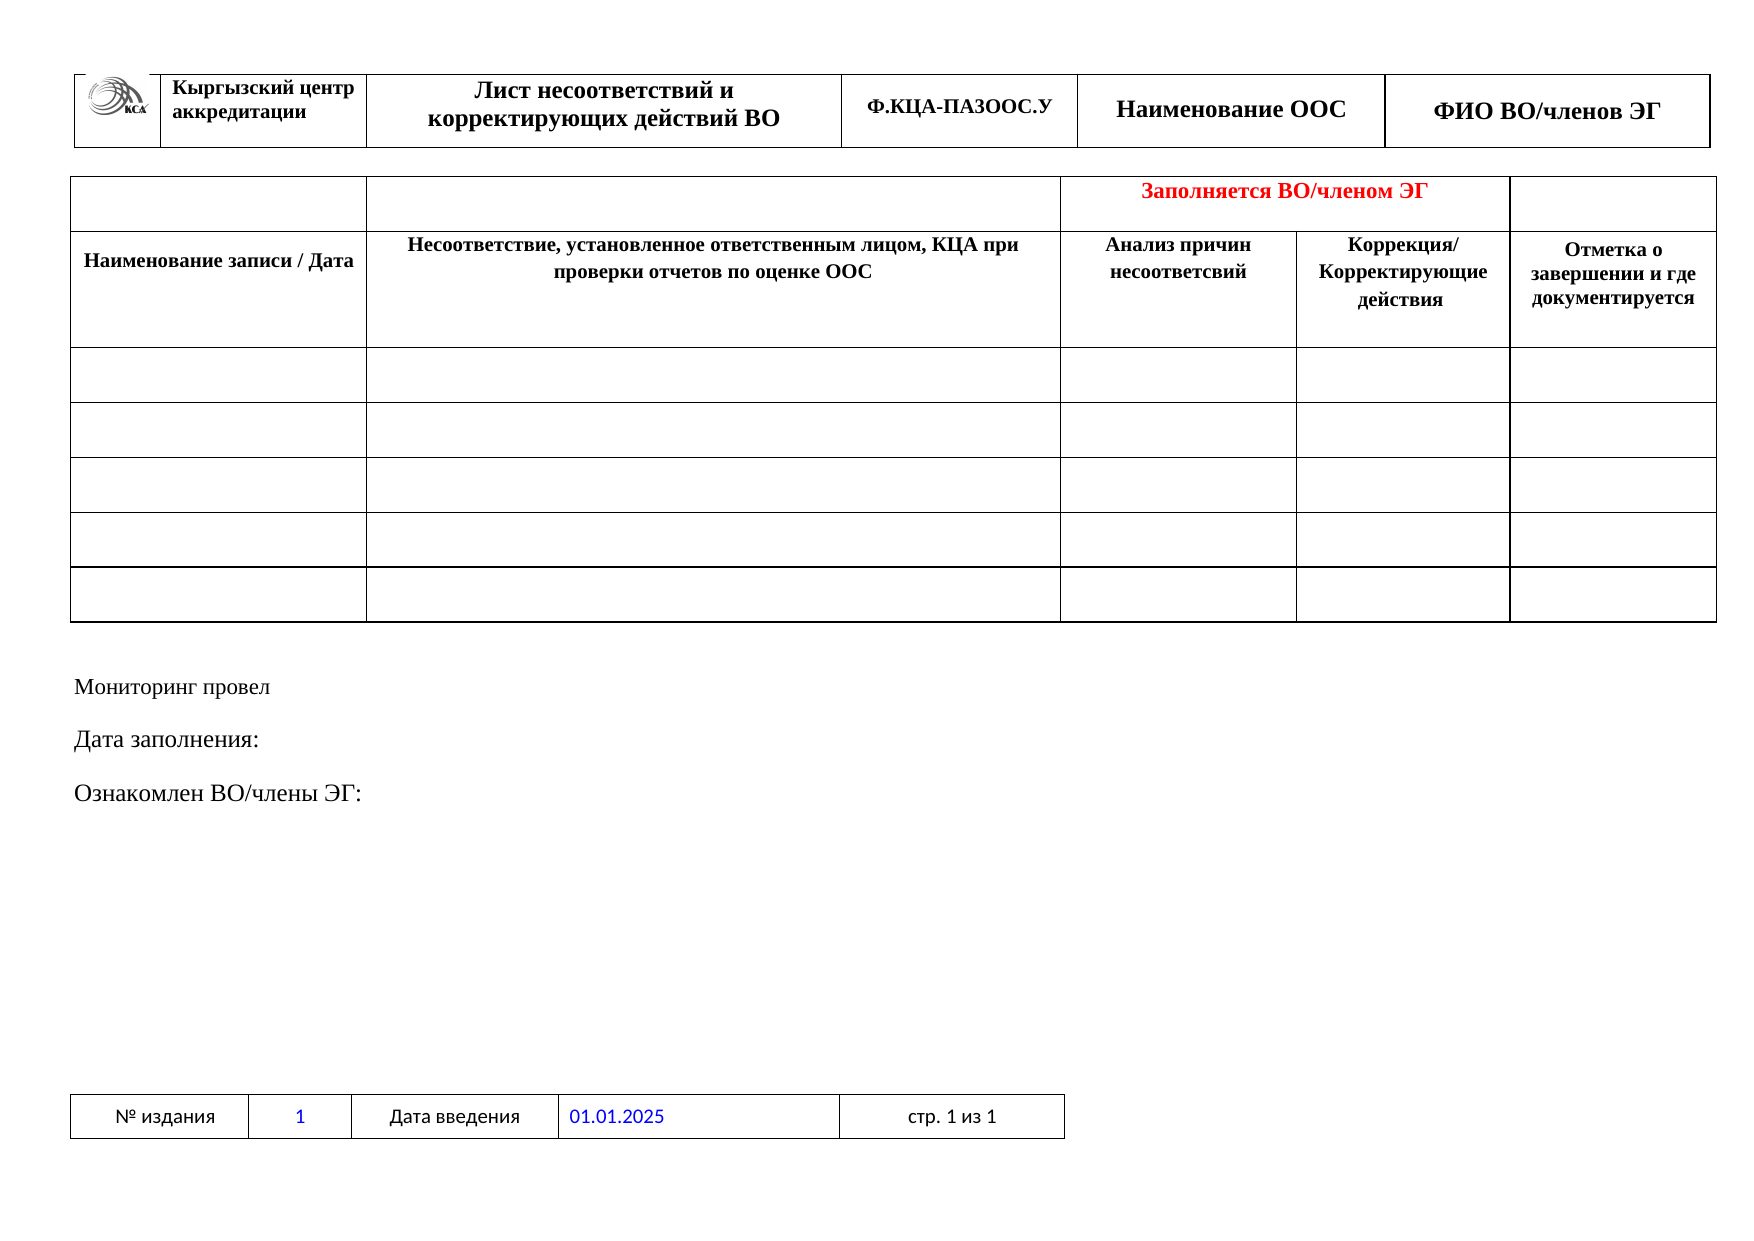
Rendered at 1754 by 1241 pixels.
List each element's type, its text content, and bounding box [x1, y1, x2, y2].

text Дата заполнения: [74, 724, 1636, 753]
text Ознакомлен ВО/члены ЭГ: [74, 778, 1636, 807]
table_cell [1511, 513, 1716, 566]
table_cell Наименование записи / Дата [71, 232, 366, 347]
table_cell [1061, 513, 1296, 566]
table_cell [367, 348, 1060, 402]
table_cell [71, 348, 366, 402]
table_header [1511, 177, 1716, 231]
table_cell [1061, 568, 1296, 621]
table_cell Коррекция/Корректирующие действия [1297, 232, 1509, 347]
table_cell [1297, 403, 1509, 457]
table_cell [1511, 458, 1716, 512]
table_cell [1061, 458, 1296, 512]
table_cell [71, 403, 366, 457]
table_cell [1297, 348, 1509, 402]
picture [85, 74, 150, 115]
table_cell Отметка о завершении и где документируется [1511, 232, 1716, 347]
table_cell [367, 568, 1060, 621]
table_cell [367, 513, 1060, 566]
table_cell [71, 513, 366, 566]
table_header Заполняется ВО/членом ЭГ [1061, 177, 1509, 231]
table_header [71, 177, 366, 231]
text Мониторинг провел [74, 673, 1636, 700]
table_cell [1511, 348, 1716, 402]
table_cell [1297, 513, 1509, 566]
table_cell [71, 568, 366, 621]
table_cell [1061, 403, 1296, 457]
table_cell [367, 458, 1060, 512]
table_cell [1297, 458, 1509, 512]
table_cell [1511, 568, 1716, 621]
table_cell [367, 403, 1060, 457]
table_cell Несоответствие, установленное ответственным лицом, КЦА при проверки отчетов по оценке ООС [367, 232, 1060, 347]
table_cell Анализ причин несоответсвий [1061, 232, 1296, 347]
table_cell [1061, 348, 1296, 402]
table_cell [1511, 403, 1716, 457]
table_cell [71, 458, 366, 512]
table_cell [1297, 568, 1509, 621]
table_header [367, 177, 1060, 231]
